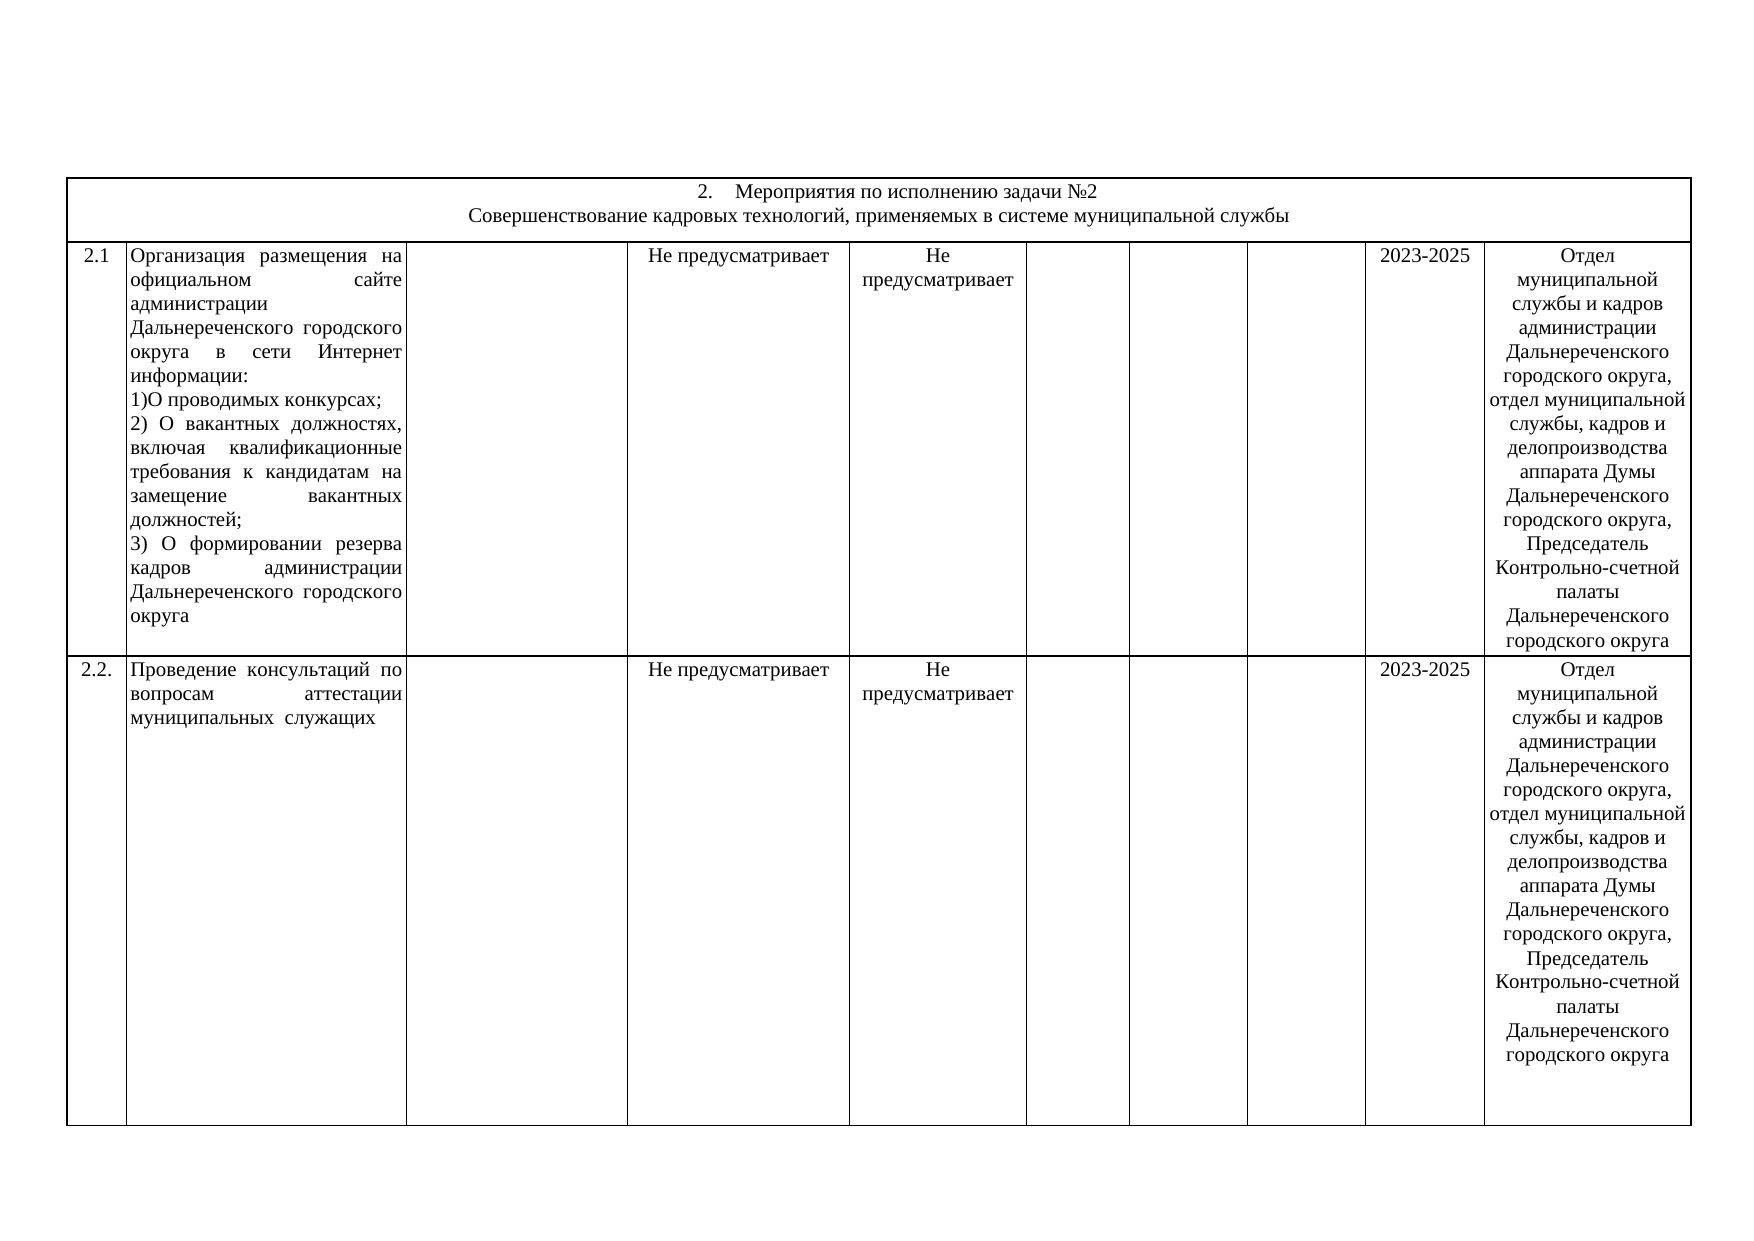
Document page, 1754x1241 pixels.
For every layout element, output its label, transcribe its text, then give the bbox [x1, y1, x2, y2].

table_cell [1027, 657, 1129, 1124]
table_cell Не предусматривает [850, 657, 1026, 1124]
table_cell Проведение консультаций по вопросам аттестации муниципальных служащих [127, 657, 406, 1124]
table_cell [1130, 657, 1247, 1124]
table_cell 2023-2025 [1366, 243, 1484, 655]
table_cell [1248, 657, 1365, 1124]
table_cell Организация размещения на официальном сайте администрации Дальнереченского городского округа в сети Интернет информации: 1)О проводимых конкурсах; 2) О вакантных должностях, включая квалификационные требования к кандидатам на замещение вакантных должностей; 3) О формировании резерва кадров администрации Дальнереченского городского округа [127, 243, 406, 655]
table_cell 2023-2025 [1366, 657, 1484, 1124]
table_cell [407, 243, 627, 655]
table_cell 2.2. [68, 657, 126, 1124]
table_cell [1027, 243, 1129, 655]
table_cell [407, 657, 627, 1124]
table_cell Не предусматривает [628, 243, 849, 655]
table_cell Не предусматривает [850, 243, 1026, 655]
table_cell 2.1 [68, 243, 126, 655]
table_cell Мероприятия по исполнению задачи №2 Совершенствование кадровых технологий, применяемых в системе муниципальной службы [68, 179, 1690, 241]
table_cell Не предусматривает [628, 657, 849, 1124]
table_cell [1130, 243, 1247, 655]
table_cell [1248, 243, 1365, 655]
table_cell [1485, 243, 1690, 655]
